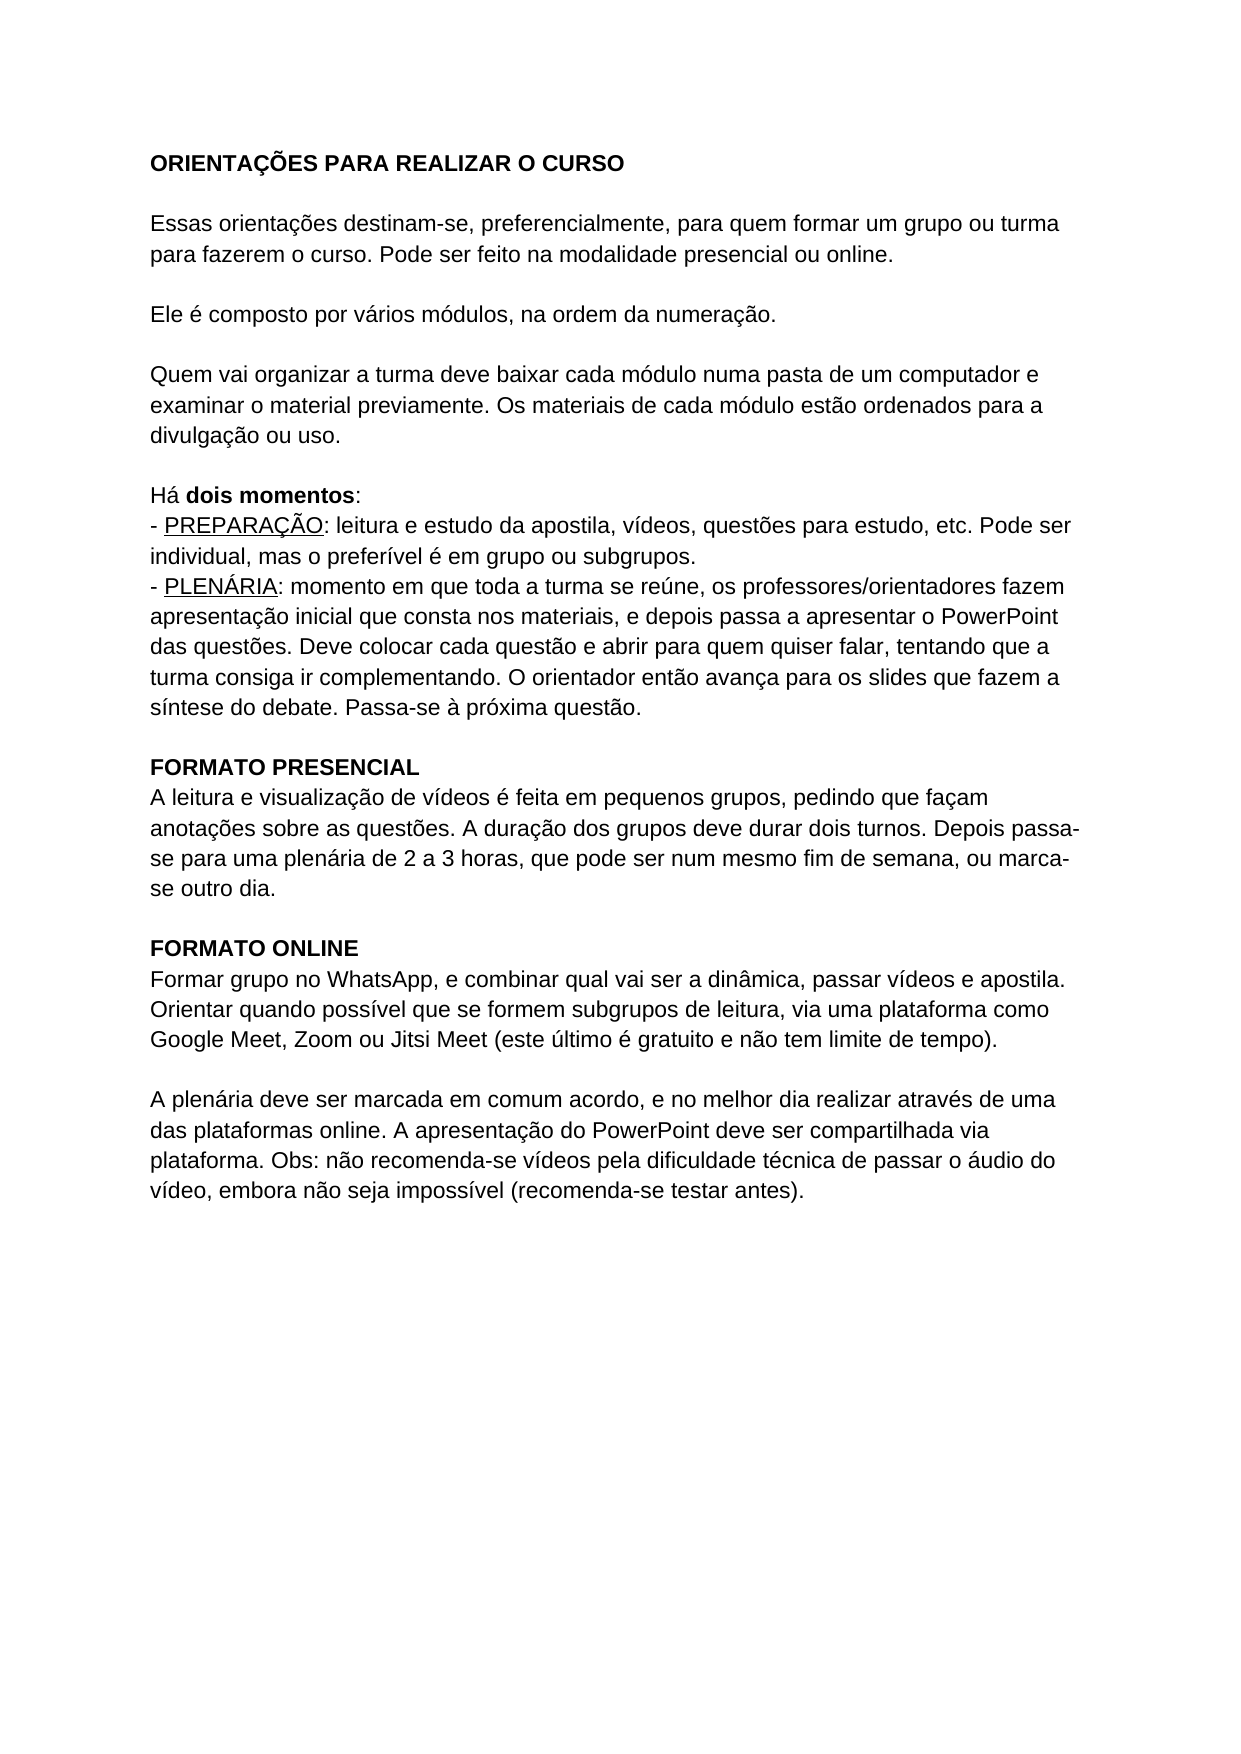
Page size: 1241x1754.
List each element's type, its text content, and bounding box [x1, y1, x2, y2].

text Formar grupo no WhatsApp, e combinar qual vai ser a dinâmica, passar vídeos e apostila. Orientar quando possível que se formem subgrupos de leitura, via uma plataforma como Google Meet, Zoom ou Jitsi Meet (este último é gratuito e não tem limite de tempo). [150, 966, 1090, 1052]
text FORMATO ONLINE [150, 935, 1090, 962]
text A leitura e visualização de vídeos é feita em pequenos grupos, pedindo que façam anotações sobre as questões. A duração dos grupos deve durar dois turnos. Depois passa-se para uma plenária de 2 a 3 horas, que pode ser num mesmo fim de semana, ou marca-se outro dia. [150, 784, 1090, 901]
text Quem vai organizar a turma deve baixar cada módulo numa pasta de um computador e examinar o material previamente. Os materiais de cada módulo estão ordenados para a divulgação ou uso. [150, 361, 1090, 448]
text Essas orientações destinam-se, preferencialmente, para quem formar um grupo ou turma para fazerem o curso. Pode ser feito na modalidade presencial ou online. [150, 210, 1090, 267]
text Há dois momentos: [150, 482, 1090, 509]
text - PLENÁRIA: momento em que toda a turma se reúne, os professores/orientadores fazem apresentação inicial que consta nos materiais, e depois passa a apresentar o PowerPoint das questões. Deve colocar cada questão e abrir para quem quiser falar, tentando que a turma consiga ir complementando. O orientador então avança para os slides que fazem a síntese do debate. Passa-se à próxima questão. [150, 573, 1090, 720]
text - PREPARAÇÃO: leitura e estudo da apostila, vídeos, questões para estudo, etc. Pode ser individual, mas o preferível é em grupo ou subgrupos. [150, 512, 1090, 569]
text A plenária deve ser marcada em comum acordo, e no melhor dia realizar através de uma das plataformas online. A apresentação do PowerPoint deve ser compartilhada via plataforma. Obs: não recomenda-se vídeos pela dificuldade técnica de passar o áudio do vídeo, embora não seja impossível (recomenda-se testar antes). [150, 1086, 1090, 1203]
text Ele é composto por vários módulos, na ordem da numeração. [150, 301, 1090, 327]
text FORMATO PRESENCIAL [150, 754, 1090, 781]
text ORIENTAÇÕES PARA REALIZAR O CURSO [150, 150, 1090, 176]
